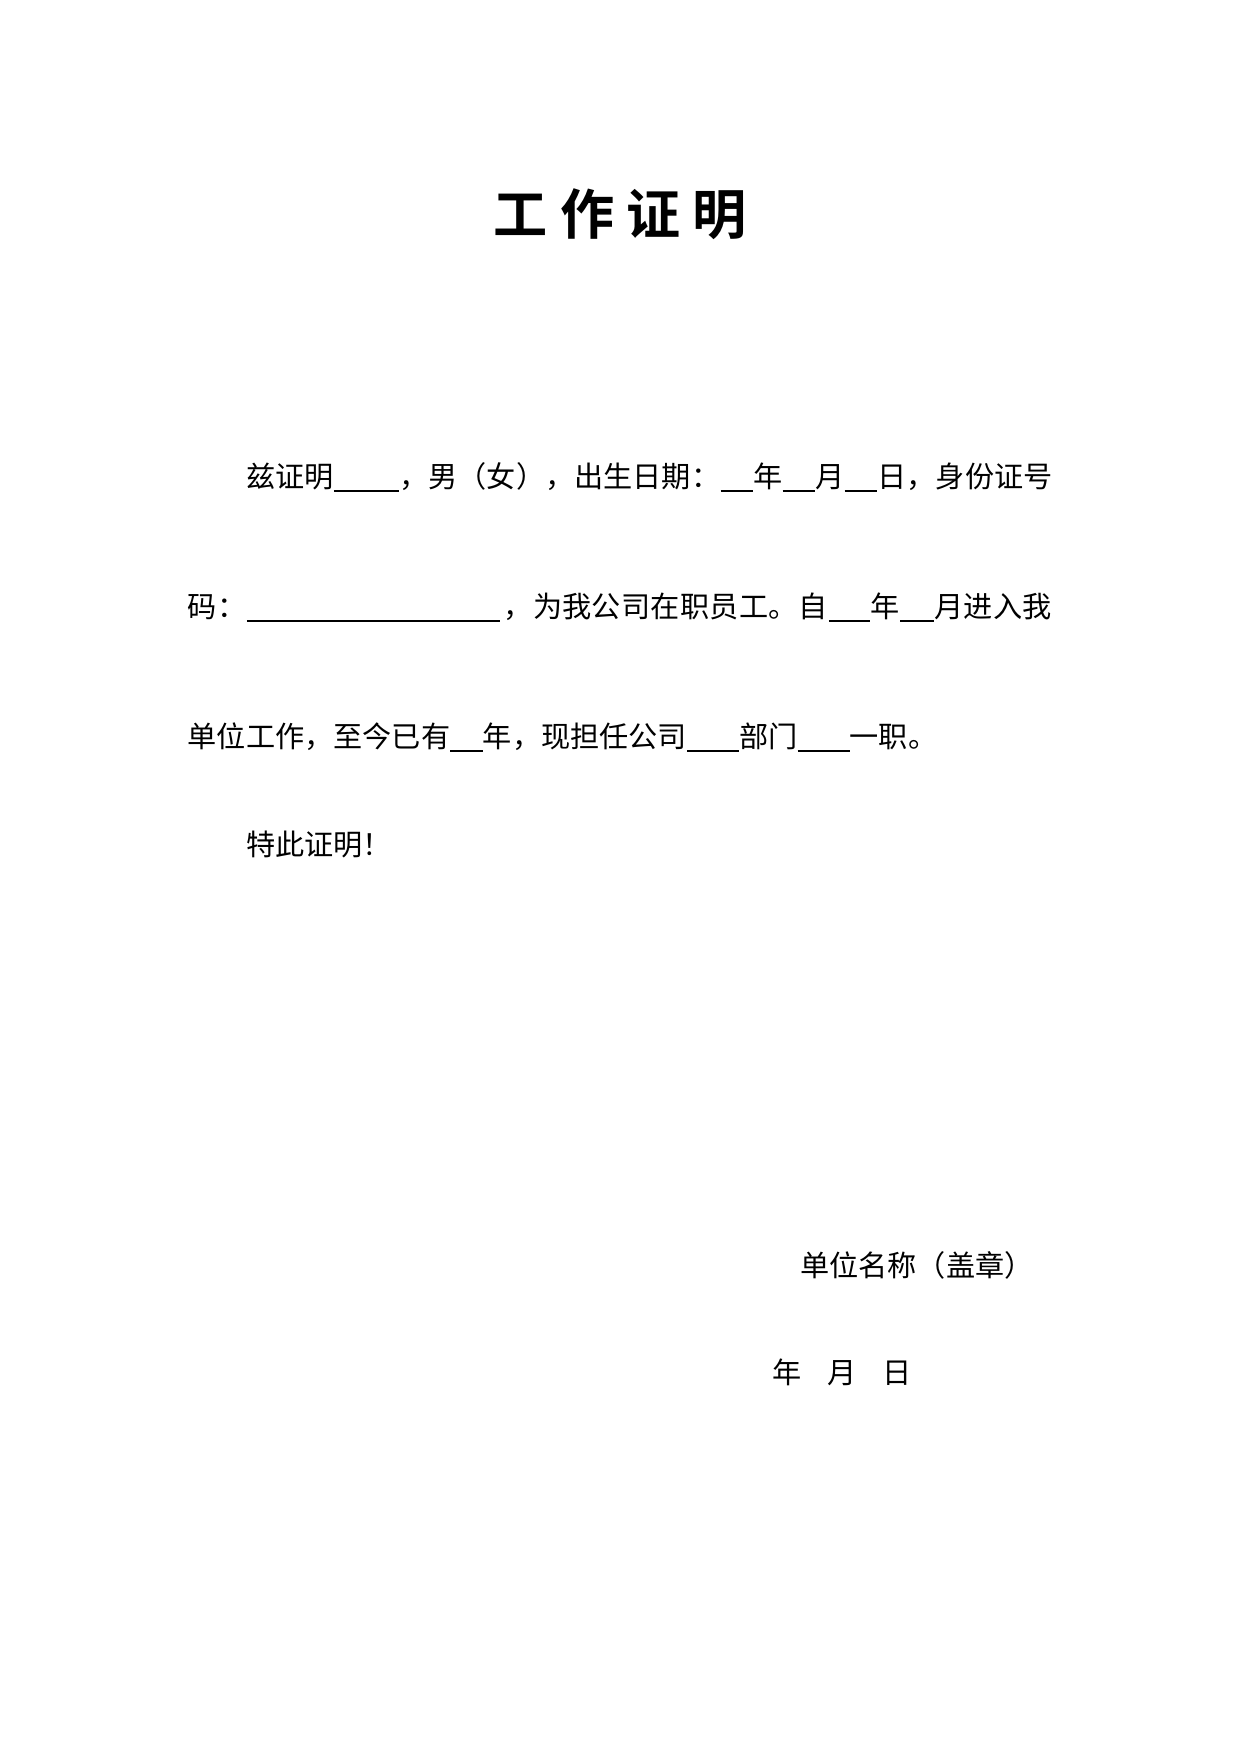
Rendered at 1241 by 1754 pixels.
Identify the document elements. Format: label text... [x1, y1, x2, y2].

text 年 月 日 [187, 1338, 1053, 1403]
text 特此证明！ [187, 810, 1053, 875]
text 兹证明 ，男（女），出生日期： 年 月 日，身份证号码： ，为我公司在职员工。自 年 月进入我单位工作，至今已有 年，现担任公司 部门 一职。 [187, 443, 1053, 768]
text 单位名称（盖章） [187, 1231, 1053, 1296]
text 工 作 证 明 [187, 162, 1053, 259]
